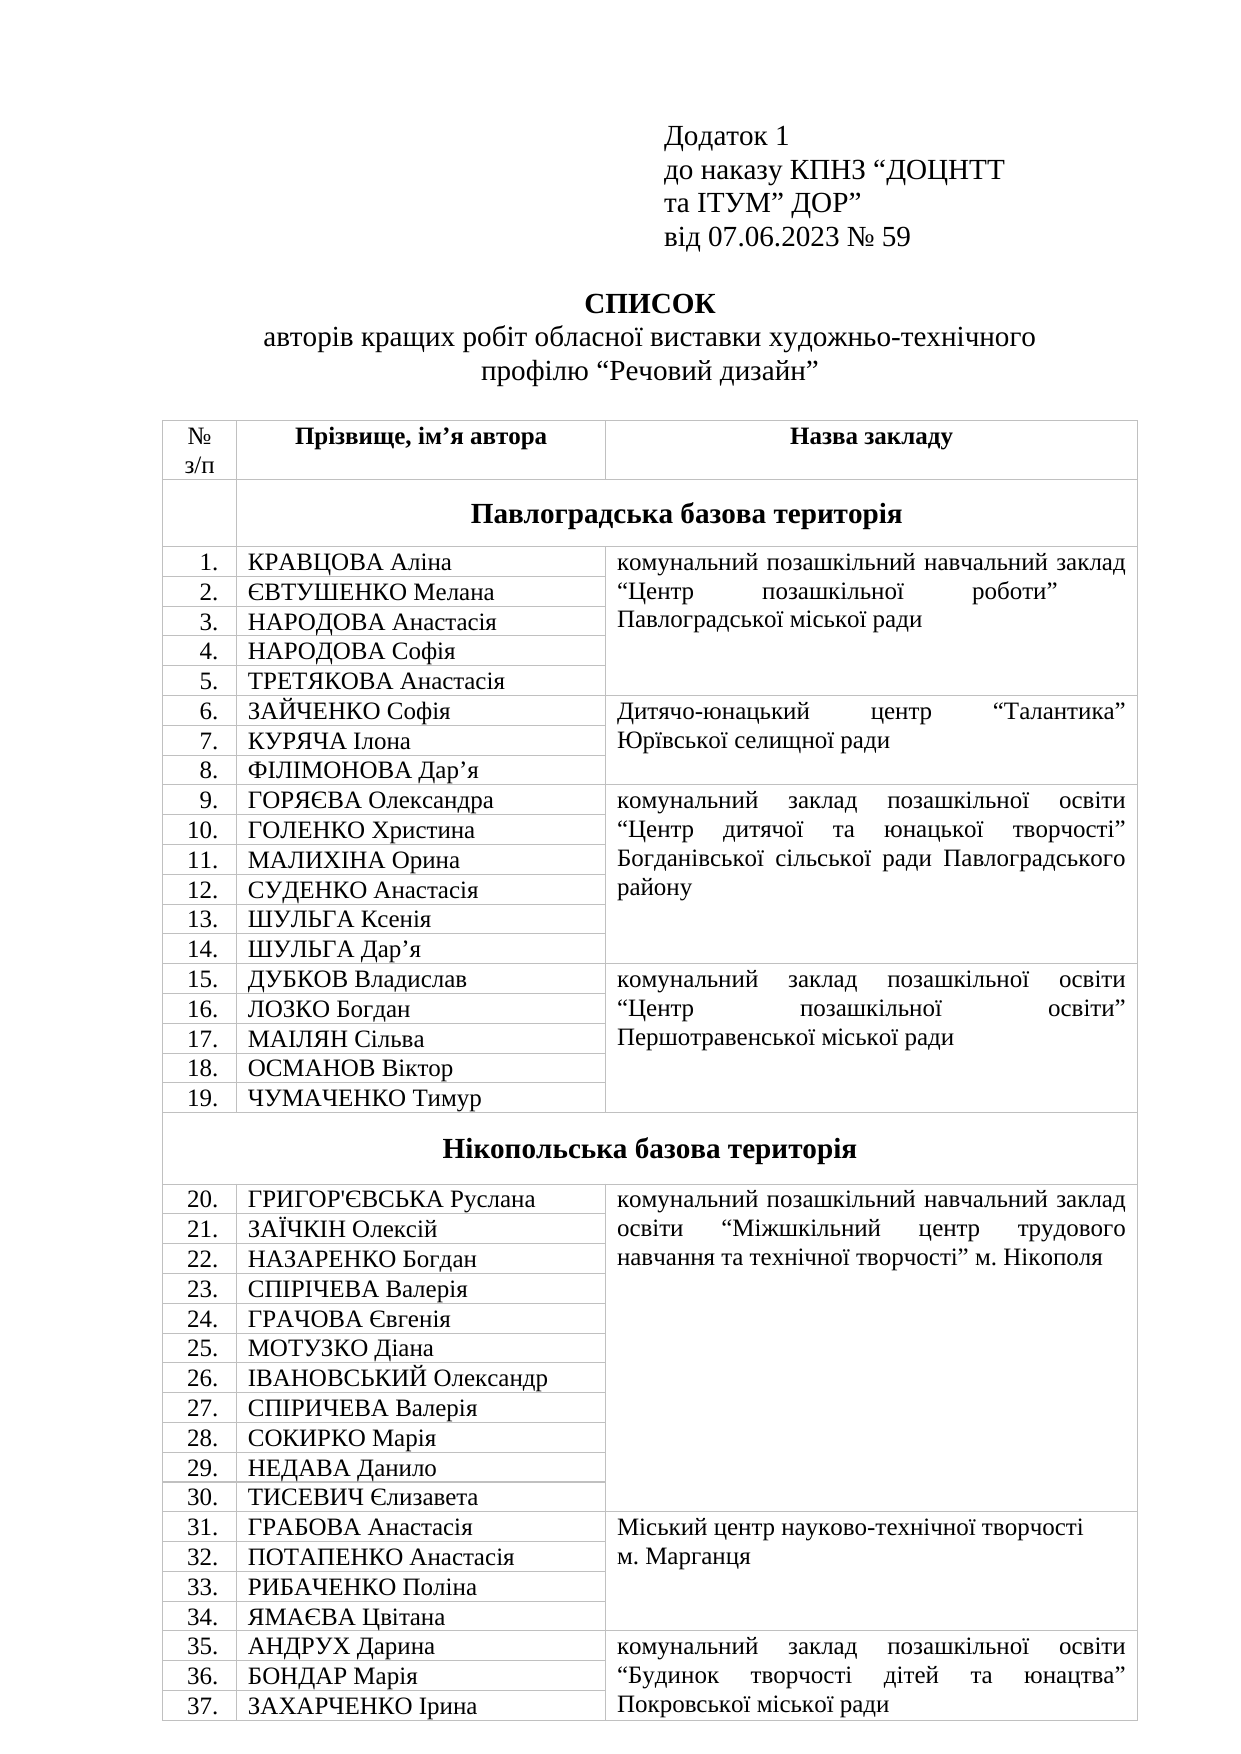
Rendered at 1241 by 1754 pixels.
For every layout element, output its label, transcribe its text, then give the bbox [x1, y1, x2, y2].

table_cell ЧУМАЧЕНКО Тимур [237, 1083, 605, 1112]
table_cell комунальний позашкільний навчальний заклад освіти “Міжшкільний центр трудового навчання та технічної творчості” м. Нікополя [606, 1185, 1137, 1511]
table_cell СОКИРКО Марія [237, 1423, 605, 1452]
table_cell [163, 845, 236, 874]
table_cell ГРИГОР'ЄВСЬКА Руслана [237, 1185, 605, 1213]
table_cell [163, 1512, 236, 1541]
table_cell ЛОЗКО Богдан [237, 994, 605, 1023]
table_cell АНДРУХ Дарина [237, 1631, 605, 1660]
table_cell [163, 964, 236, 993]
table_cell СУДЕНКО Анастасія [237, 875, 605, 903]
table_cell [163, 1423, 236, 1452]
table_cell [163, 875, 236, 903]
text СПИСОК [148, 286, 1152, 319]
table_cell ГОЛЕНКО Христина [237, 815, 605, 844]
table_cell ОСМАНОВ Віктор [237, 1054, 605, 1082]
table_header Прiзвище, iм’я автора [237, 421, 605, 479]
table_cell [163, 934, 236, 963]
table_cell КУРЯЧА Ілона [237, 726, 605, 754]
table_cell РИБАЧЕНКО Поліна [237, 1572, 605, 1601]
text та ІТУМ” ДОР” [590, 185, 1152, 219]
table_cell ТРЕТЯКОВА Анастасія [237, 666, 605, 695]
table_header № з/п [163, 421, 236, 479]
table_cell [163, 636, 236, 665]
table_cell СПІРІЧЕВА Валерія [237, 1274, 605, 1303]
table_cell НАЗАРЕНКО Богдан [237, 1244, 605, 1273]
text до наказу КПНЗ “ДОЦНТТ [148, 152, 1152, 185]
table_cell [163, 1083, 236, 1112]
table_cell ДУБКОВ Владислав [237, 964, 605, 993]
table_cell [163, 1572, 236, 1601]
table_cell ЗАЇЧКІН Олексій [237, 1214, 605, 1243]
table_cell комунальний позашкільний навчальний заклад “Центр позашкільної роботи” Павлоградської міської ради [606, 547, 1137, 695]
table_cell ШУЛЬГА Дар’я [237, 934, 605, 963]
table_cell ЗАХАРЧЕНКО Ірина [237, 1691, 605, 1720]
table_cell [163, 994, 236, 1023]
table_cell [163, 696, 236, 725]
table_cell [163, 1602, 236, 1630]
text авторів кращих робіт обласної виставки художньо-технічного [148, 319, 1152, 353]
table_cell [163, 1244, 236, 1273]
table_cell [163, 1304, 236, 1332]
table_cell [163, 1214, 236, 1243]
table_cell [163, 1661, 236, 1690]
table_cell ПОТАПЕНКО Анастасія [237, 1542, 605, 1571]
table_cell [163, 577, 236, 606]
table_cell МАЛИХІНА Орина [237, 845, 605, 874]
table_cell ЄВТУШЕНКО Мелана [237, 577, 605, 606]
table_cell КРАВЦОВА Аліна [237, 547, 605, 576]
table_cell [163, 1054, 236, 1082]
table_cell ШУЛЬГА Ксенія [237, 905, 605, 933]
table_cell Міський центр науково-технічної творчості м. Марганця [606, 1512, 1137, 1630]
table_cell ТИСЕВИЧ Єлизавета [237, 1483, 605, 1511]
table_cell [163, 547, 236, 576]
table_cell [163, 756, 236, 784]
table_cell [163, 480, 236, 546]
table_cell МАІЛЯН Сільва [237, 1024, 605, 1052]
table_cell [163, 1363, 236, 1392]
table_cell Нікопольська базова територія [163, 1113, 1137, 1183]
table_cell [163, 1024, 236, 1052]
table_cell [163, 1542, 236, 1571]
table_cell Павлоградська базова територія [237, 480, 1137, 546]
table_cell ГОРЯЄВА Олександра [237, 785, 605, 814]
table_cell СПІРИЧЕВА Валерія [237, 1393, 605, 1422]
table_cell [163, 1631, 236, 1660]
table_cell ФІЛІМОНОВА Дар’я [237, 756, 605, 784]
table_cell комунальний заклад позашкільної освіти “Будинок творчості дітей та юнацтва” Покровської міської ради [606, 1631, 1137, 1720]
table_cell [163, 905, 236, 933]
table_cell [163, 726, 236, 754]
table_cell НАРОДОВА Софія [237, 636, 605, 665]
table_cell [163, 1393, 236, 1422]
table_cell ІВАНОВСЬКИЙ Олександр [237, 1363, 605, 1392]
table_cell [163, 815, 236, 844]
table_cell НАРОДОВА Анастасія [237, 607, 605, 635]
text профілю “Речовий дизайн” [148, 353, 1152, 387]
table_cell [163, 1334, 236, 1362]
text Додаток 1 [148, 118, 1152, 152]
table_cell [163, 666, 236, 695]
table_cell ГРАЧОВА Євгенія [237, 1304, 605, 1332]
table_cell ГРАБОВА Анастасія [237, 1512, 605, 1541]
table_cell ЯМАЄВА Цвітана [237, 1602, 605, 1630]
table_cell [163, 1691, 236, 1720]
table_cell [163, 1483, 236, 1511]
table_cell [163, 1185, 236, 1213]
table_cell [163, 785, 236, 814]
table_cell комунальний заклад позашкільної освіти “Центр позашкільної освіти” Першотравенської міської ради [606, 964, 1137, 1112]
table_cell ЗАЙЧЕНКО Софія [237, 696, 605, 725]
table_cell МОТУЗКО Діана [237, 1334, 605, 1362]
table_cell Дитячо-юнацький центр “Талантика” Юрївської селищної ради [606, 696, 1137, 784]
table_cell [163, 1274, 236, 1303]
table_cell [163, 607, 236, 635]
table_cell [163, 1453, 236, 1481]
table_cell НЕДАВА Данило [237, 1453, 605, 1481]
table_cell БОНДАР Марія [237, 1661, 605, 1690]
table_header Назва закладу [606, 421, 1137, 479]
text від 07.06.2023 № 59 [590, 219, 1152, 252]
table_cell комунальний заклад позашкільної освіти “Центр дитячої та юнацької творчості” Богданівської сільської ради Павлоградського району [606, 785, 1137, 963]
